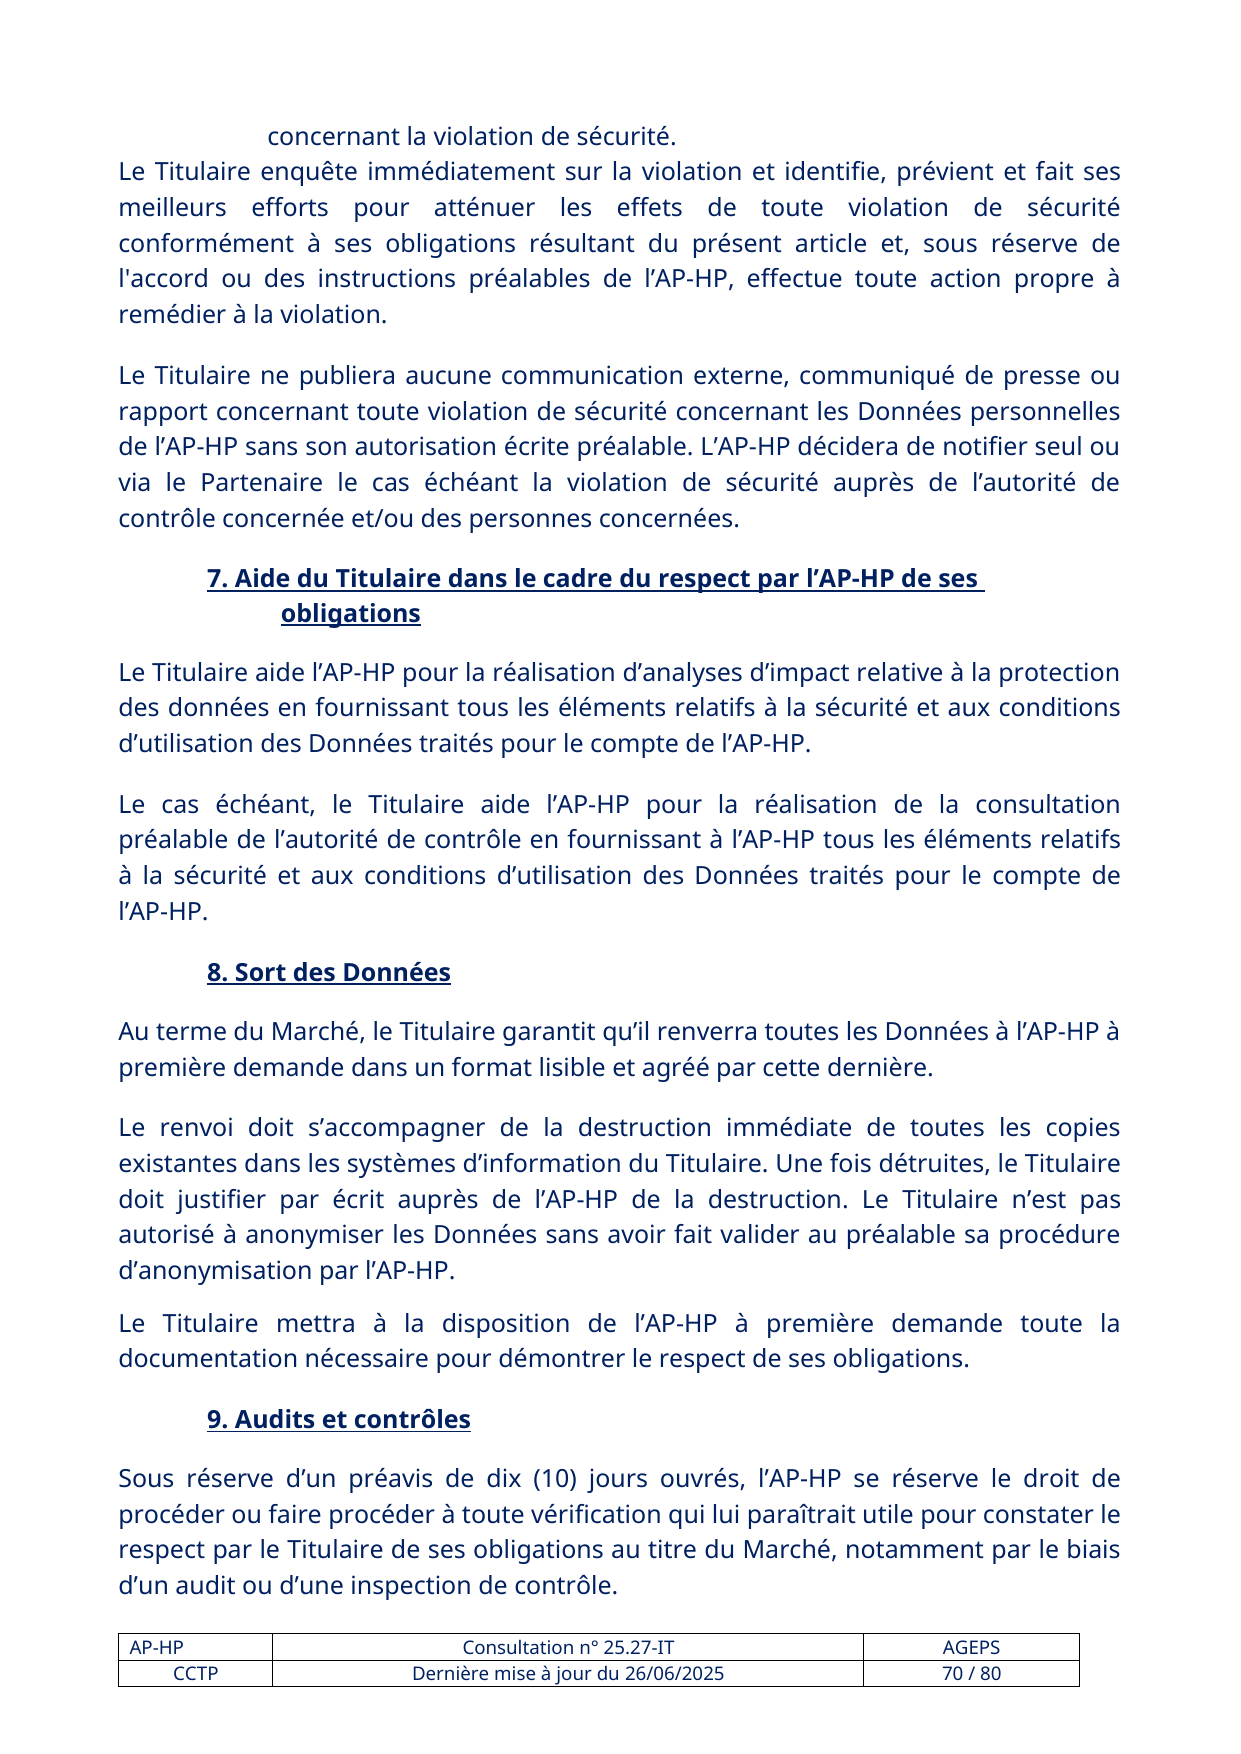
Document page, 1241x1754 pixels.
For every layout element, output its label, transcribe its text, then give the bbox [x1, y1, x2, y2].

text Sous réserve d’un préavis de dix (10) jours ouvrés, l’AP-HP se réserve le droit de procéder ou faire procéder à toute vérification qui lui paraîtrait utile pour constater le respect par le Titulaire de ses obligations au titre du Marché, notamment par le biais d’un audit ou d’une inspection de contrôle. [118, 1461, 1122, 1602]
subtitle 8. Sort des Données [207, 954, 1122, 988]
text Le Titulaire enquête immédiatement sur la violation et identifie, prévient et fait ses meilleurs efforts pour atténuer les effets de toute violation de sécurité conformément à ses obligations résultant du présent article et, sous réserve de l'accord ou des instructions préalables de l’AP-HP, effectue toute action propre à remédier à la violation. [118, 154, 1122, 331]
subtitle 9. Audits et contrôles [207, 1402, 1122, 1436]
subtitle 7. Aide du Titulaire dans le cadre du respect par l’AP-HP de ses obligations [207, 561, 1122, 629]
text Le cas échéant, le Titulaire aide l’AP-HP pour la réalisation de la consultation préalable de l’autorité de contrôle en fournissant à l’AP-HP tous les éléments relatifs à la sécurité et aux conditions d’utilisation des Données traités pour le compte de l’AP-HP. [118, 786, 1122, 928]
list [229, 118, 1122, 152]
text Le Titulaire aide l’AP-HP pour la réalisation d’analyses d’impact relative à la protection des données en fournissant tous les éléments relatifs à la sécurité et aux conditions d’utilisation des Données traités pour le compte de l’AP-HP. [118, 654, 1122, 760]
text Le Titulaire mettra à la disposition de l’AP-HP à première demande toute la documentation nécessaire pour démontrer le respect de ses obligations. [118, 1305, 1122, 1375]
text Au terme du Marché, le Titulaire garantit qu’il renverra toutes les Données à l’AP-HP à première demande dans un format lisible et agréé par cette dernière. [118, 1013, 1122, 1083]
text Le renvoi doit s’accompagner de la destruction immédiate de toutes les copies existantes dans les systèmes d’information du Titulaire. Une fois détruites, le Titulaire doit justifier par écrit auprès de l’AP-HP de la destruction. Le Titulaire n’est pas autorisé à anonymiser les Données sans avoir fait valider au préalable sa procédure d’anonymisation par l’AP-HP. [118, 1110, 1122, 1287]
text Le Titulaire ne publiera aucune communication externe, communiqué de presse ou rapport concernant toute violation de sécurité concernant les Données personnelles de l’AP-HP sans son autorisation écrite préalable. L’AP-HP décidera de notifier seul ou via le Partenaire le cas échéant la violation de sécurité auprès de l’autorité de contrôle concernée et/ou des personnes concernées. [118, 357, 1122, 534]
